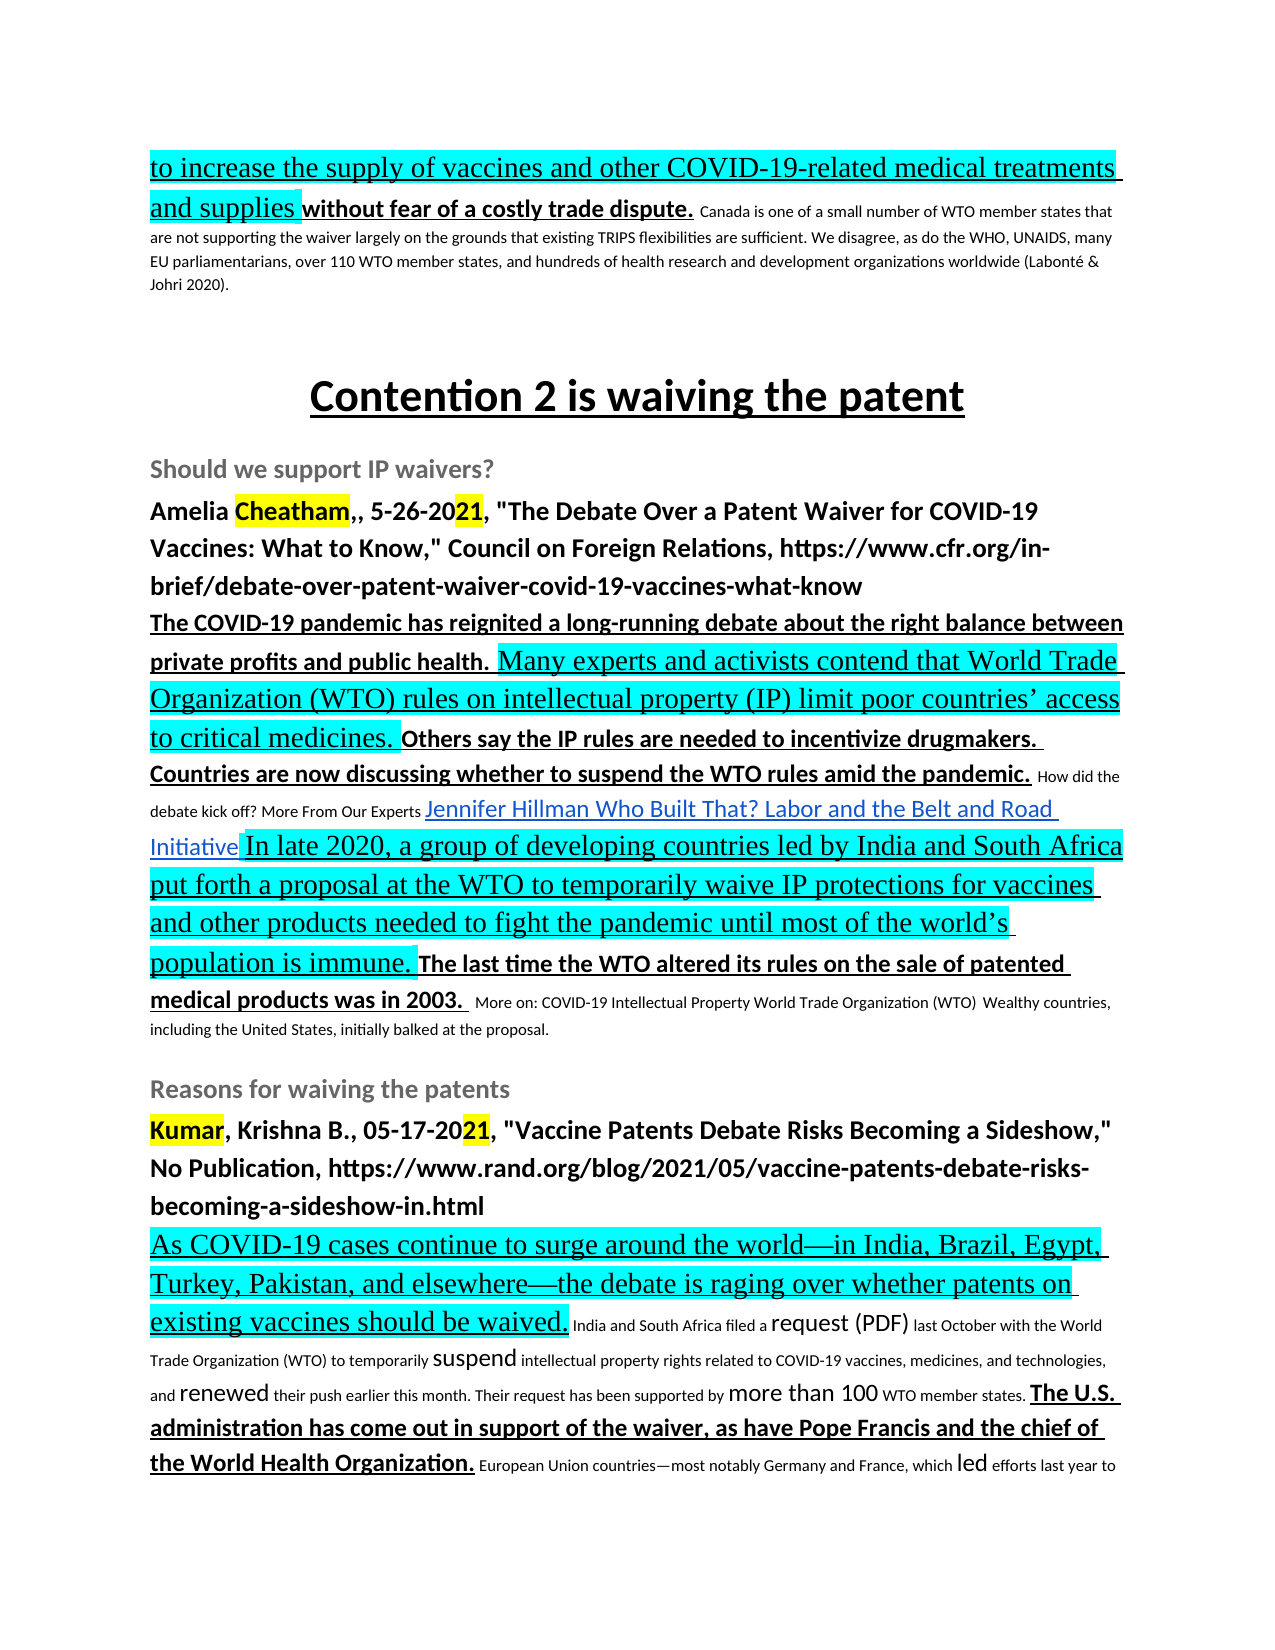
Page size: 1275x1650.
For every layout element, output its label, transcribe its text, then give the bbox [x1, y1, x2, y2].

text The COVID-19 pandemic has reignited a long-running debate about the right balance between private profits and public health. Many experts and activists contend that World Trade Organization (WTO) rules on intellectual property (IP) limit poor countries’ access to critical medicines. Others say the IP rules are needed to incentivize drugmakers. Countries are now discussing whether to suspend the WTO rules amid the pandemic. How did the debate kick off? More From Our Experts Jennifer Hillman Who Built That? Labor and the Belt and Road Initiative In late 2020, a group of developing countries led by India and South Africa put forth a proposal at the WTO to temporarily waive IP protections for vaccines and other products needed to fight the pandemic until most of the world’s population is immune. The last time the WTO altered its rules on the sale of patented medical products was in 2003. More on: COVID-19 Intellectual Property World Trade Organization (WTO) Wealthy countries, [150, 674, 1125, 1015]
text including the United States, initially balked at the proposal. [150, 1019, 1125, 1040]
text Amelia Cheatham,, 5-26-2021, "The Debate Over a Patent Waiver for COVID-19 Vaccines: What to Know," Council on Foreign Relations, https://www.cfr.org/in-brief/debate-over-patent-waiver-covid-19-vaccines-what-know [150, 494, 1125, 602]
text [150, 150, 1125, 294]
subtitle Contention 2 is waiving the patent [150, 367, 1125, 423]
subtitle Reasons for waiving the patents [150, 1072, 1125, 1105]
text The COVID-19 pandemic has reignited a long-running debate about the right balance between private profits and public health. Many experts and activists contend that World Trade Organization (WTO) rules on intellectual property (IP) limit poor countries’ access to critical medicines. Others say the IP rules are needed to incentivize drugmakers. Countries are now discussing whether to suspend the WTO rules amid the pandemic. How did the debate kick off? More From Our Experts Jennifer Hillman Who Built That? Labor and the Belt and Road Initiative In late 2020, a group of developing countries led by India and South Africa put forth a proposal at the WTO to temporarily waive IP protections for vaccines and other products needed to fight the pandemic until most of the world’s population is immune. The last time the WTO altered its rules on the sale of patented medical products was in 2003. More on: COVID-19 Intellectual Property World Trade Organization (WTO) Wealthy countries, [150, 607, 1125, 672]
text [150, 1227, 1125, 1478]
subtitle Should we support IP waivers? [150, 452, 1125, 485]
text Kumar, Krishna B., 05-17-2021, "Vaccine Patents Debate Risks Becoming a Sideshow," No Publication, https://www.rand.org/blog/2021/05/vaccine-patents-debate-risks-becoming-a-sideshow-in.html [150, 1113, 1125, 1222]
